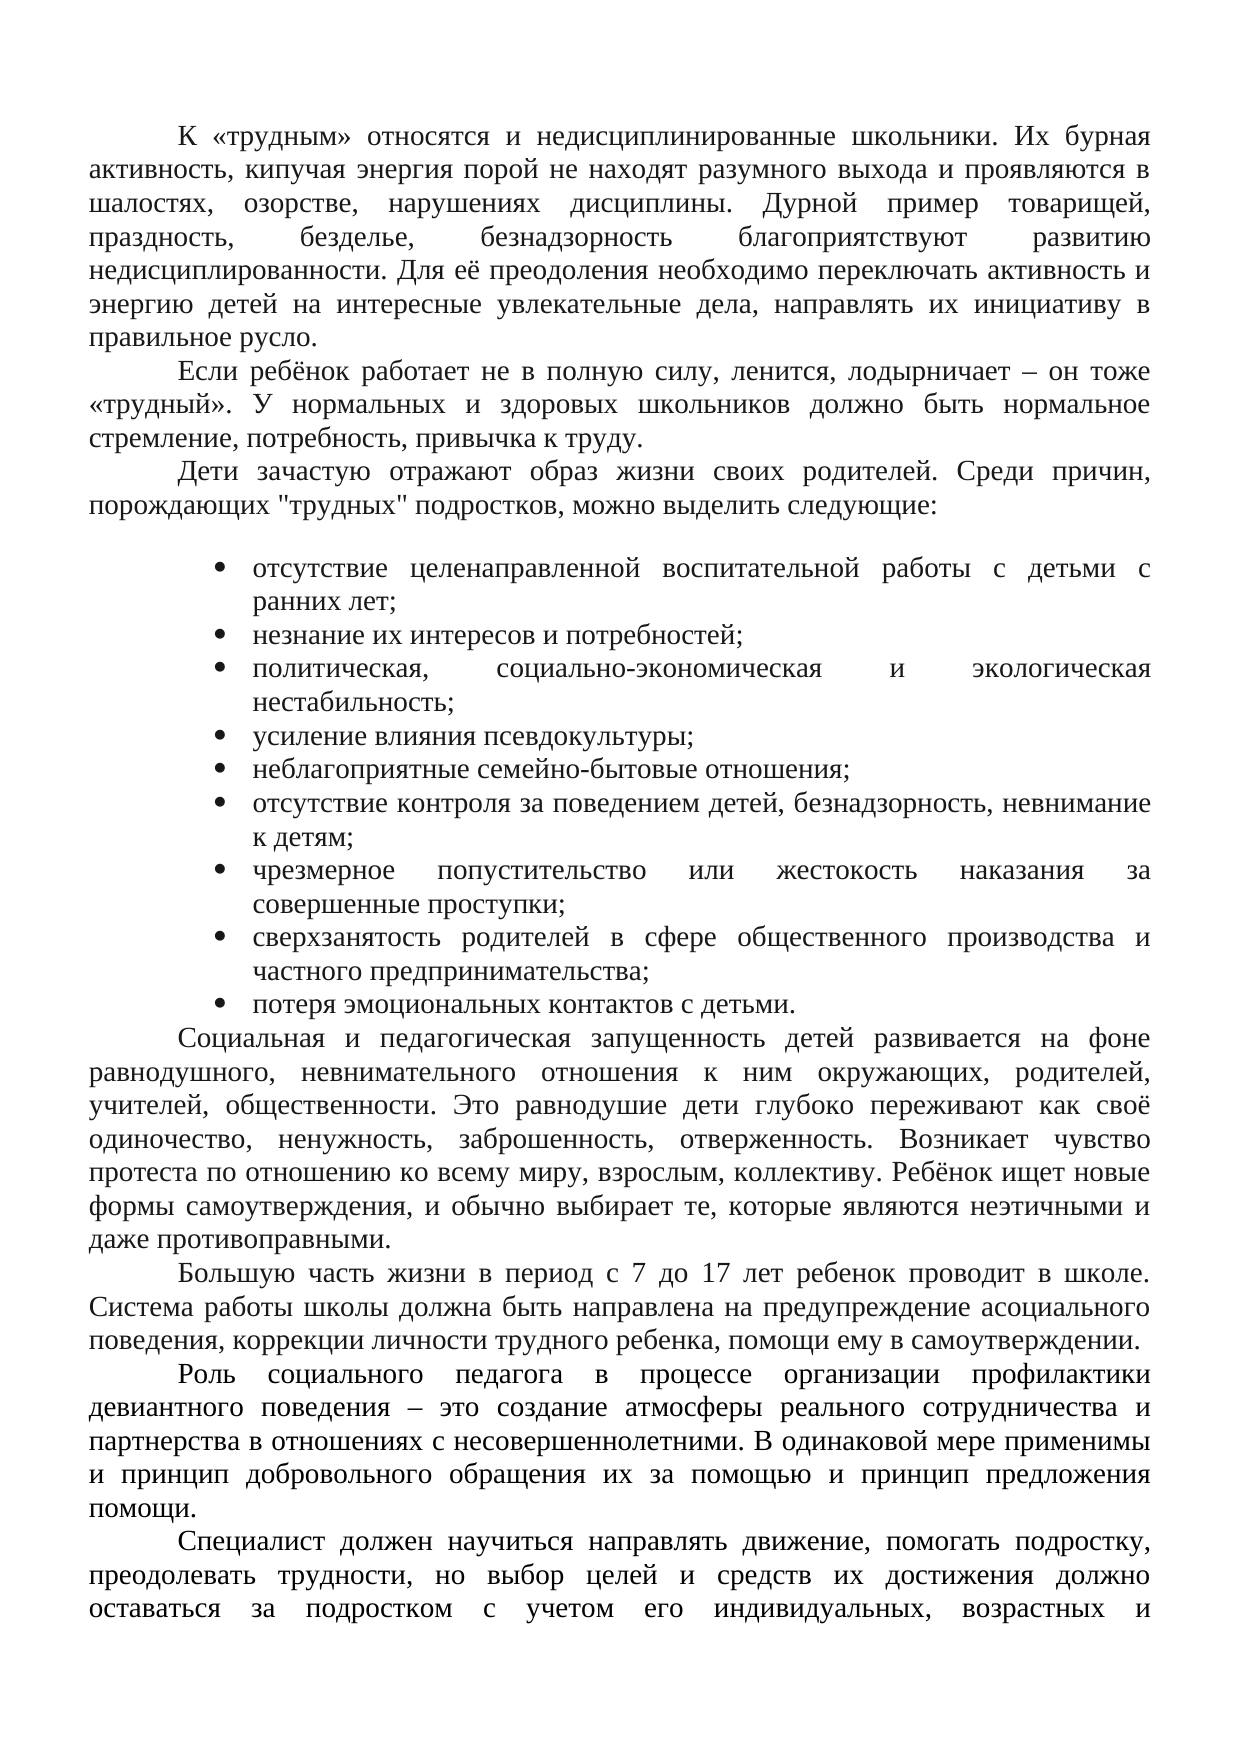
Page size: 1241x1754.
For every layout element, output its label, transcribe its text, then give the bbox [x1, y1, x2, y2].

list неблагоприятные семейно-бытовые отношения; [215, 751, 1152, 785]
text Большую часть жизни в период с 7 до 17 лет ребенок проводит в школе. Система работы школы должна быть направлена на предупреждение асоциального поведения, коррекции личности трудного ребенка, помощи ему в самоутверждении. [88, 1255, 1152, 1356]
list незнание их интересов и потребностей; [215, 617, 1152, 651]
list усиление влияния псевдокультуры; [215, 718, 1152, 751]
list потеря эмоциональных контактов с детьми. [215, 987, 1152, 1020]
text Роль социального педагога в процессе организации профилактики девиантного поведения – это создание атмосферы реального сотрудничества и партнерства в отношениях с несовершеннолетними. В одинаковой мере применимы и принцип добровольного обращения их за помощью и принцип предложения помощи. [88, 1356, 1152, 1523]
list отсутствие контроля за поведением детей, безнадзорность, невнимание к детям; [215, 785, 1152, 852]
list сверхзанятость родителей в сфере общественного производства и частного предпринимательства; [215, 919, 1152, 987]
text К «трудным» относятся и недисциплинированные школьники. Их бурная активность, кипучая энергия порой не находят разумного выхода и проявляются в шалостях, озорстве, нарушениях дисциплины. Дурной пример товарищей, праздность, безделье, безнадзорность благоприятствуют развитию недисциплированности. Для её преодоления необходимо переключать активность и энергию детей на интересные увлекательные дела, направлять их инициативу в правильное русло. [88, 118, 1152, 353]
text Социальная и педагогическая запущенность детей развивается на фоне равнодушного, невнимательного отношения к ним окружающих, родителей, учителей, общественности. Это равнодушие дети глубоко переживают как своё одиночество, ненужность, заброшенность, отверженность. Возникает чувство протеста по отношению ко всему миру, взрослым, коллективу. Ребёнок ищет новые формы самоутверждения, и обычно выбирает те, которые являются неэтичными и даже противоправными. [88, 1020, 1152, 1255]
text Если ребёнок работает не в полную силу, ленится, лодырничает – он тоже «трудный». У нормальных и здоровых школьников должно быть нормальное стремление, потребность, привычка к труду. [88, 353, 1152, 453]
text Дети зачастую отражают образ жизни своих родителей. Среди причин, порождающих "трудных" подростков, можно выделить следующие: [88, 453, 1152, 521]
list политическая, социально-экономическая и экологическая нестабильность; [215, 651, 1152, 718]
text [88, 1523, 1152, 1624]
list отсутствие целенаправленной воспитательной работы с детьми с ранних лет; [215, 550, 1152, 617]
list чрезмерное попустительство или жестокость наказания за совершенные проступки; [215, 852, 1152, 919]
